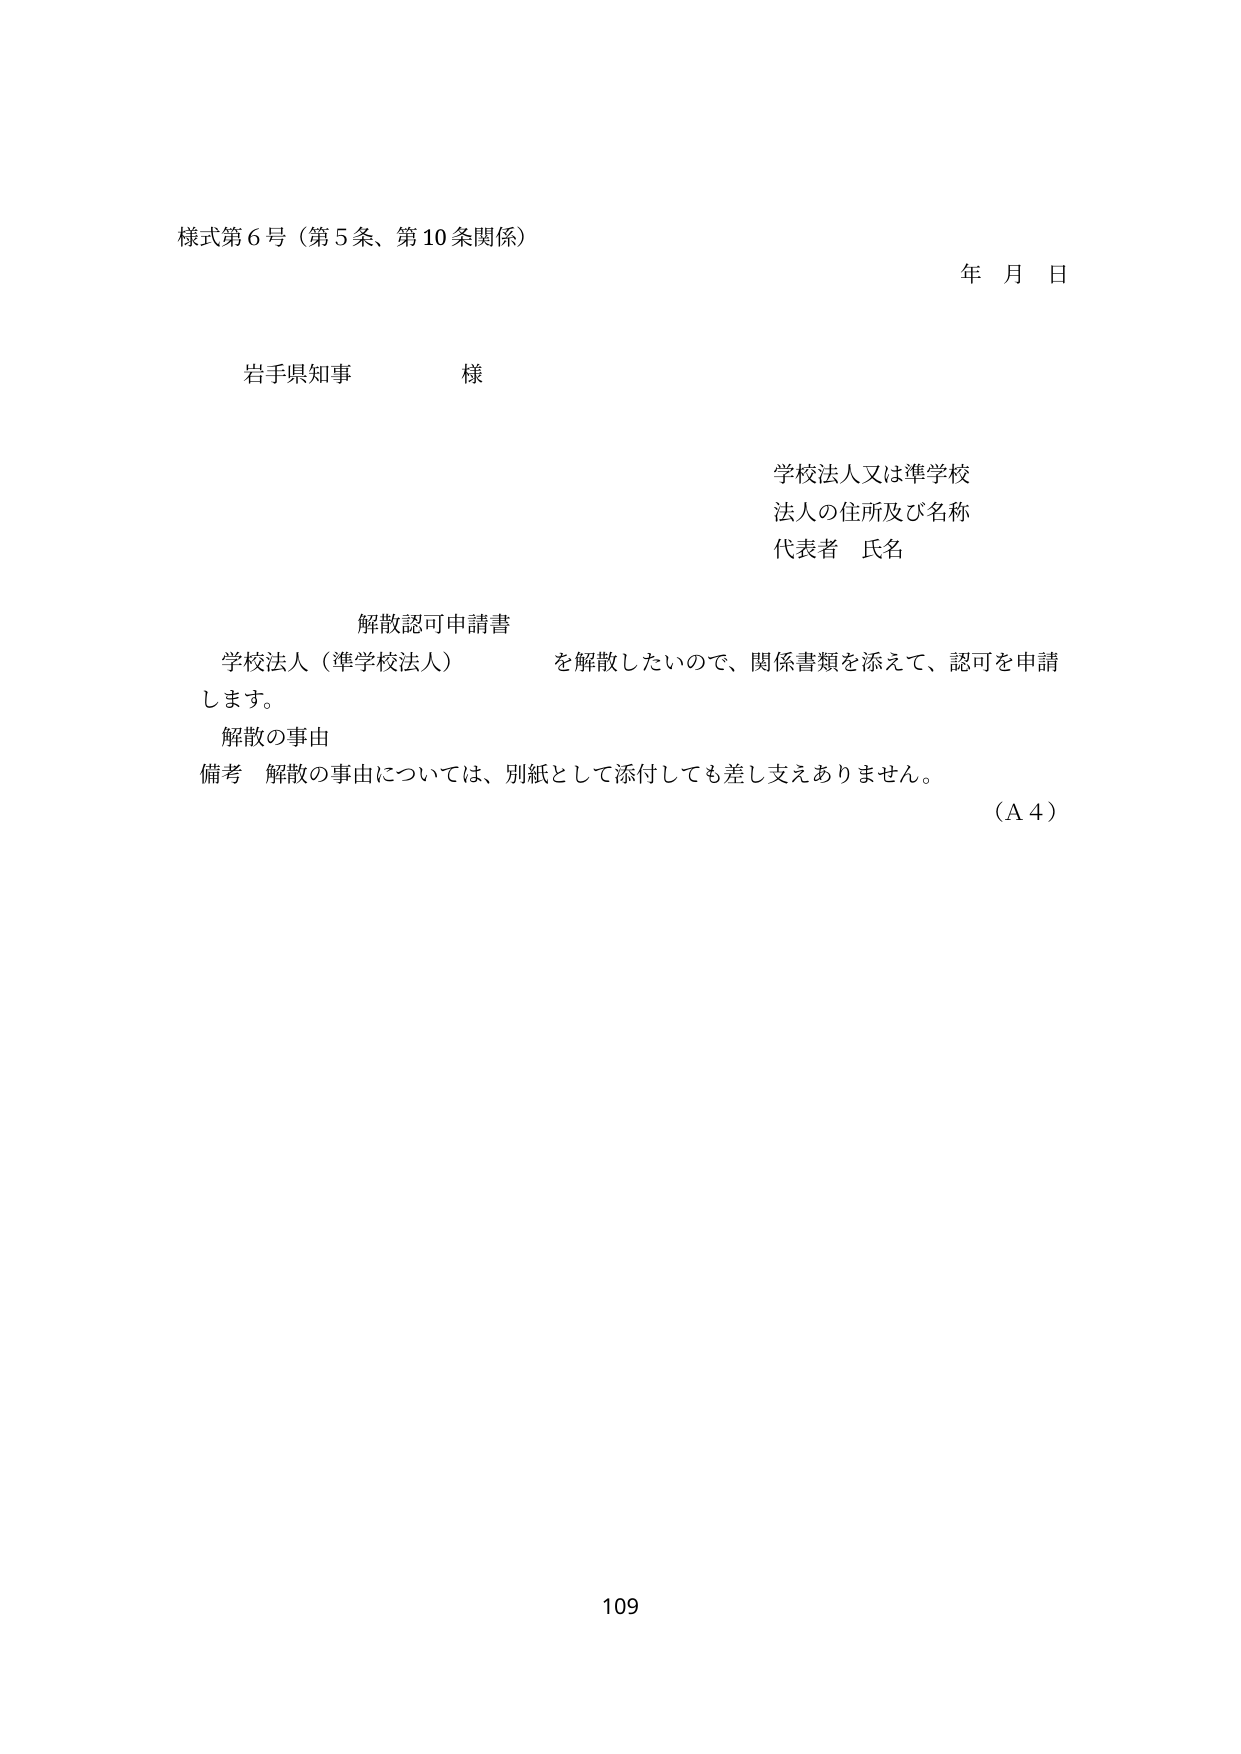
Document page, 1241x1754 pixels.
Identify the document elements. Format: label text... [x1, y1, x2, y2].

text 学校法人又は準学校 [177, 454, 1041, 492]
text 代表者 氏名 [177, 529, 1041, 567]
text 解散の事由 [177, 717, 1063, 754]
text 様式第６号（第５条、第10条関係） [177, 217, 1019, 254]
text 岩手県知事 様 [177, 354, 1107, 392]
text 解散認可申請書 印解散認可（認定）申請書 [177, 604, 1019, 642]
text 法人の住所及び名称 [177, 492, 1041, 529]
text 備考 解散の事由については、別紙として添付しても差し支えありません。 [177, 754, 1063, 792]
text 年 月 日 [177, 254, 1069, 292]
text 学校法人（準学校法人） を解散したいので、関係書類を添えて、認可を申請します。 [177, 642, 1063, 717]
text （Ａ４） [177, 792, 1069, 829]
